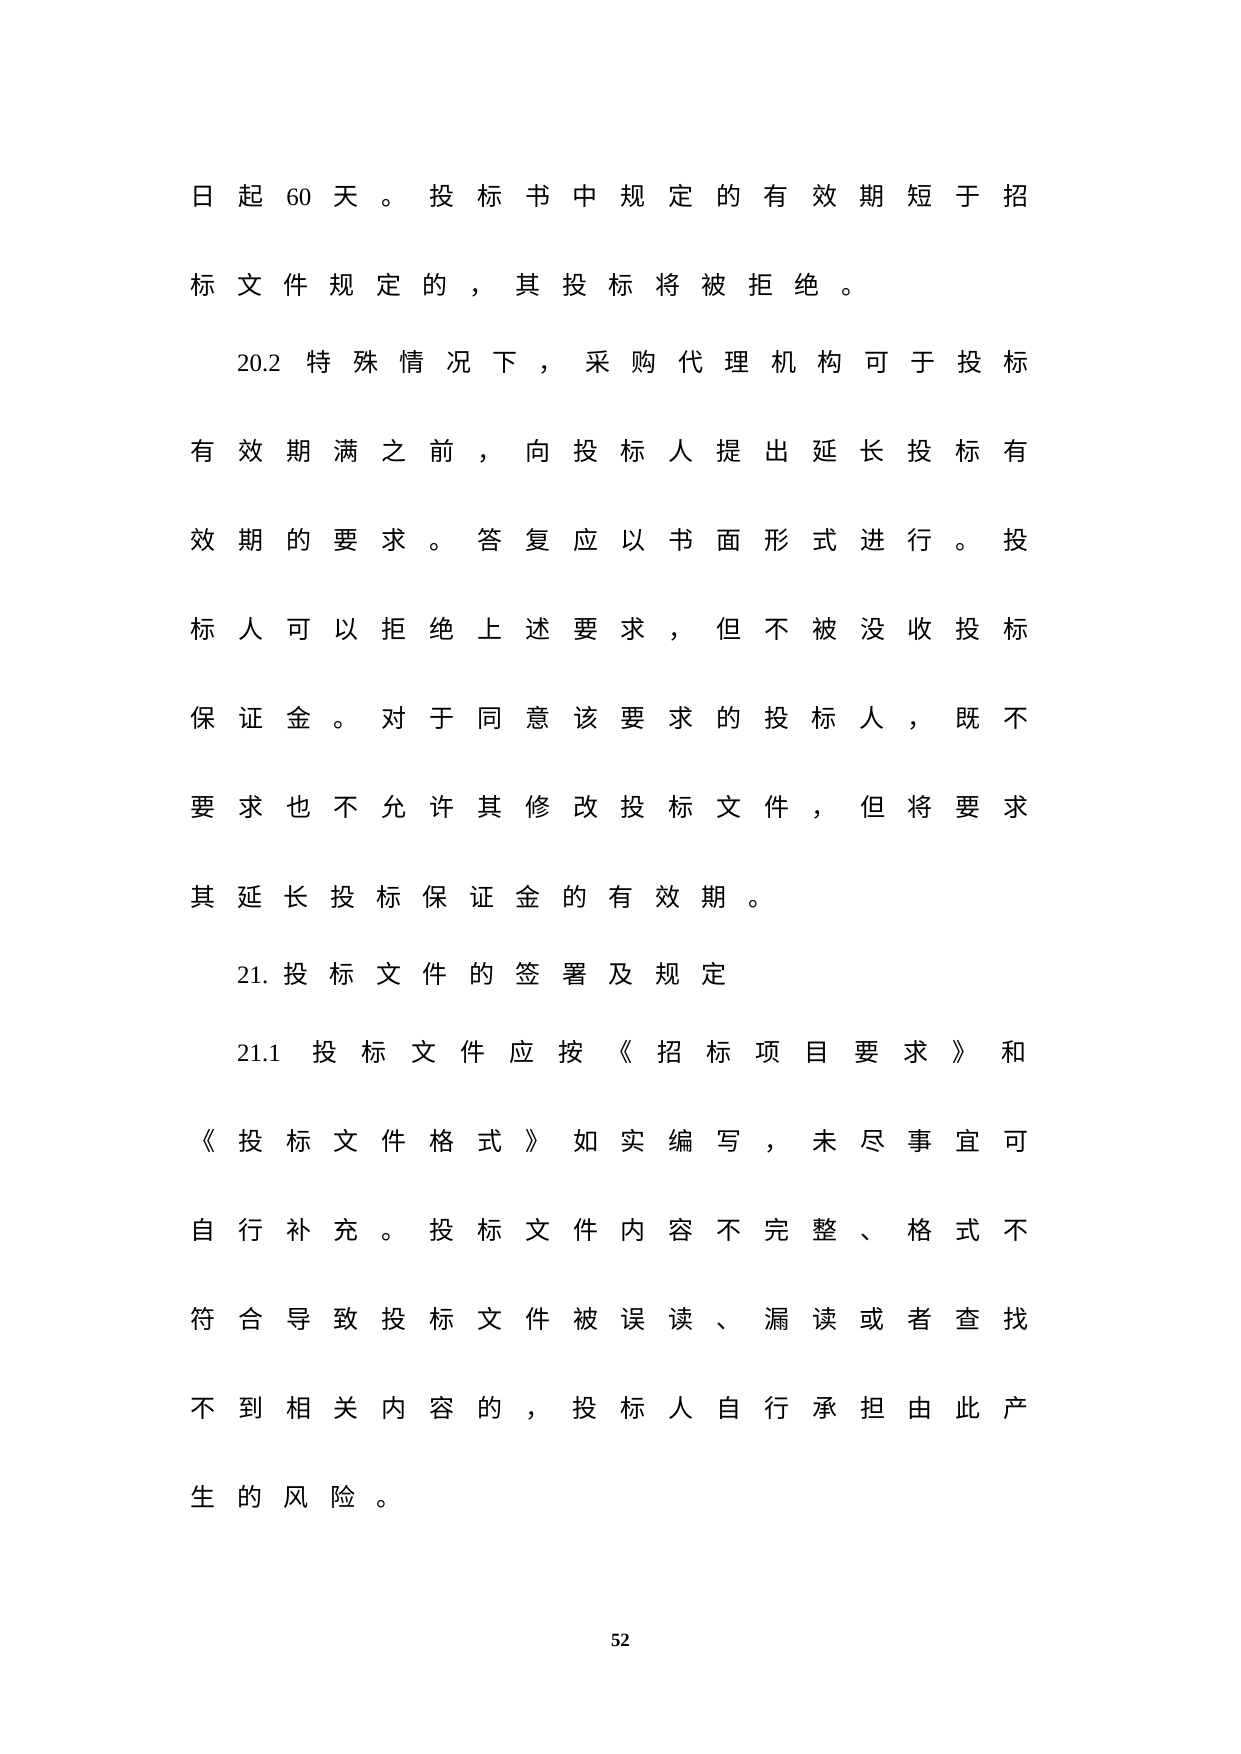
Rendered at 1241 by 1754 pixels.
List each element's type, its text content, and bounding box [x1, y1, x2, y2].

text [190, 164, 1050, 313]
text 21.1 投标文件应按《招标项目要求》和《投标文件格式》如实编写，未尽事宜可自行补充。投标文件内容不完整、格式不符合导致投标文件被误读、漏读或者查找不到相关内容的，投标人自行承担由此产生的风险。 [190, 1020, 1050, 1525]
text 21. 投标文件的签署及规定 [190, 943, 1050, 1002]
text 20.2 特殊情况下，采购代理机构可于投标有效期满之前，向投标人提出延长投标有效期的要求。答复应以书面形式进行。投标人可以拒绝上述要求，但不被没收投标保证金。对于同意该要求的投标人，既不要求也不允许其修改投标文件，但将要求其延长投标保证金的有效期。 [190, 331, 1050, 925]
